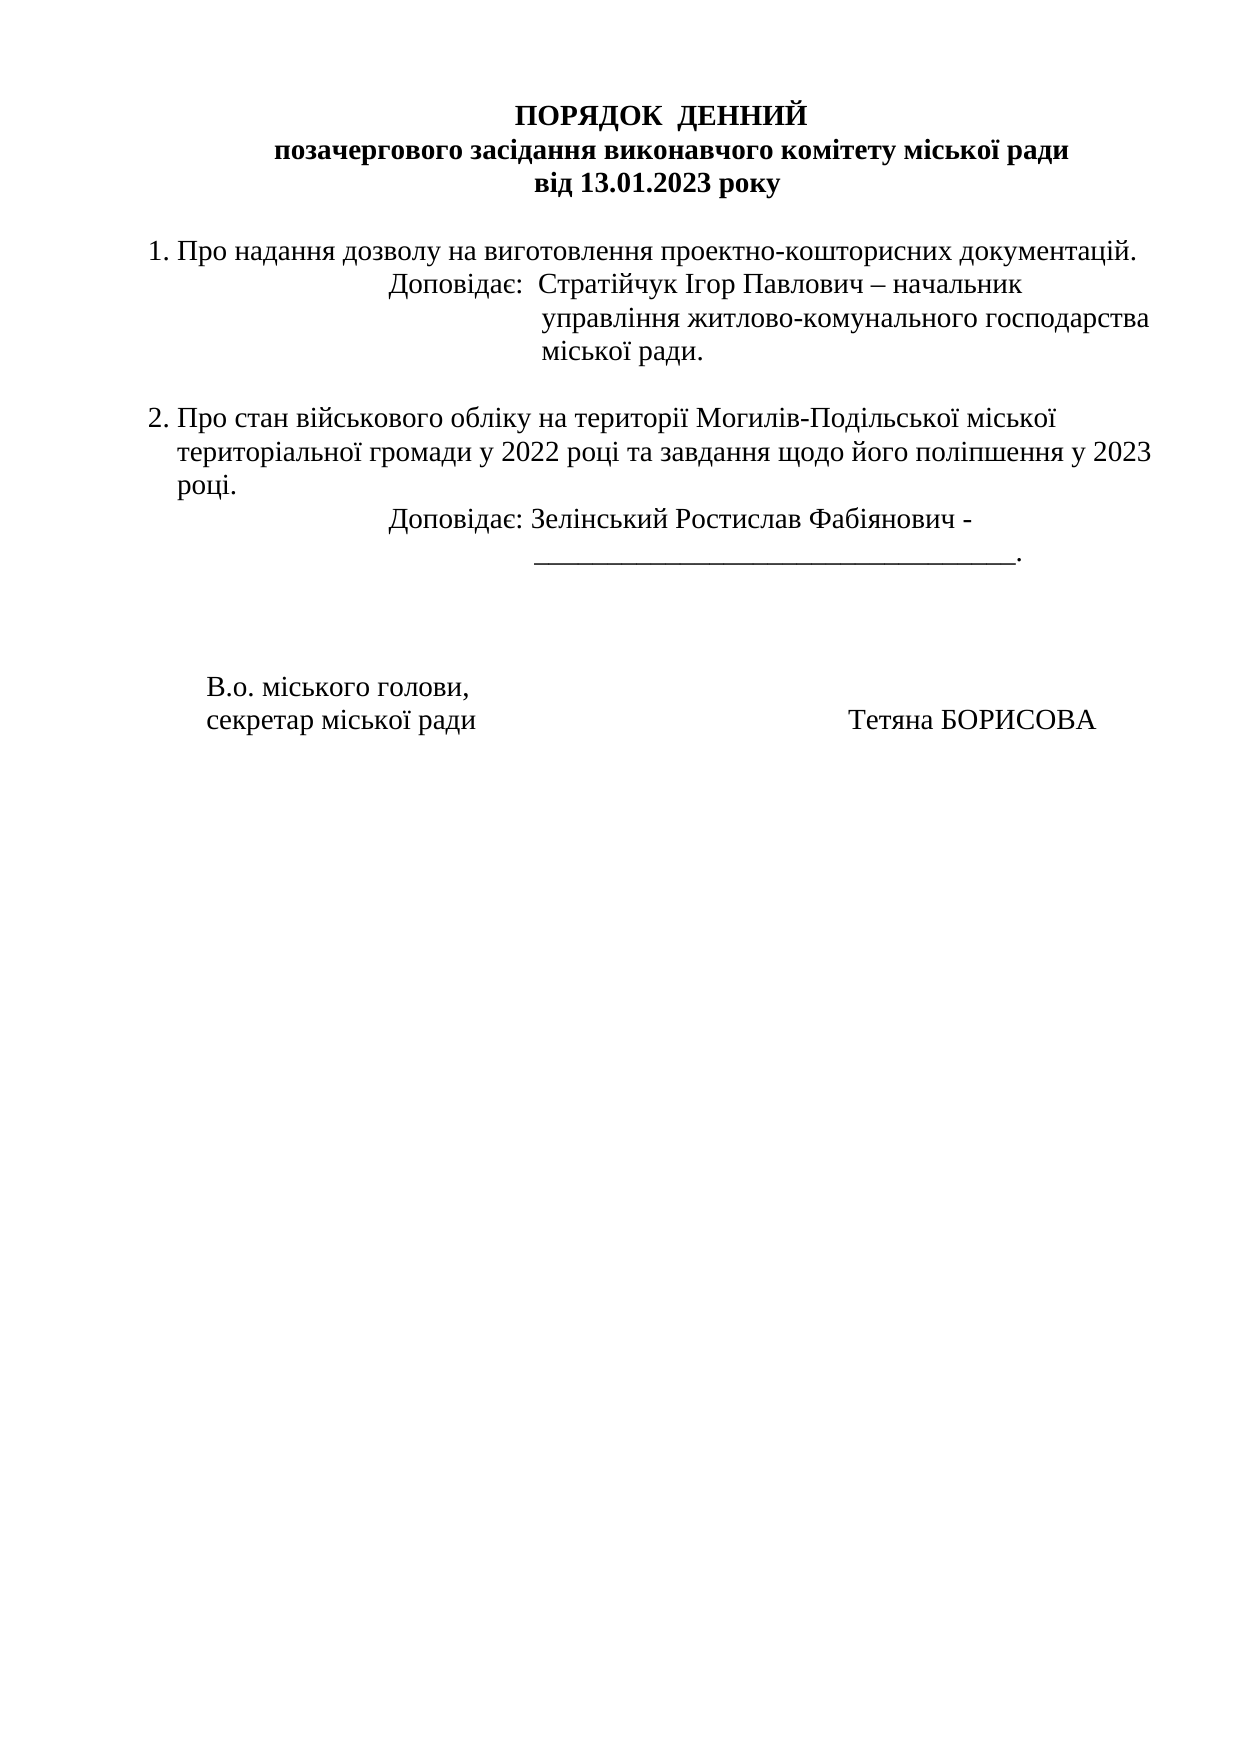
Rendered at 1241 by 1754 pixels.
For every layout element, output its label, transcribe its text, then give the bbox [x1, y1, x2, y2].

text Доповідає: Зелінський Ростислав Фабіянович - [148, 501, 1196, 534]
text 2. Про стан військового обліку на території Могилів-Подільської міської [148, 400, 1196, 434]
text секретар міської ради Тетяна БОРИСОВА [148, 702, 1196, 736]
text позачергового засідання виконавчого комітету міської ради [148, 132, 1196, 166]
text управління житлово-комунального господарства [148, 300, 1196, 333]
text В.о. міського голови, [148, 669, 1196, 702]
text міської ради. [148, 333, 1196, 367]
text _________________________________. [148, 534, 1196, 568]
text році. [148, 467, 1196, 501]
text територіальної громади у 2022 році та завдання щодо його поліпшення у 2023 [148, 434, 1196, 467]
text ПОРЯДОК ДЕННИЙ [148, 98, 1065, 132]
text 1. Про надання дозволу на виготовлення проектно-кошторисних документацій. [148, 233, 1196, 266]
text від 13.01.2023 року [148, 166, 1065, 199]
text Доповідає: Стратійчук Ігор Павлович – начальник [148, 266, 1196, 300]
